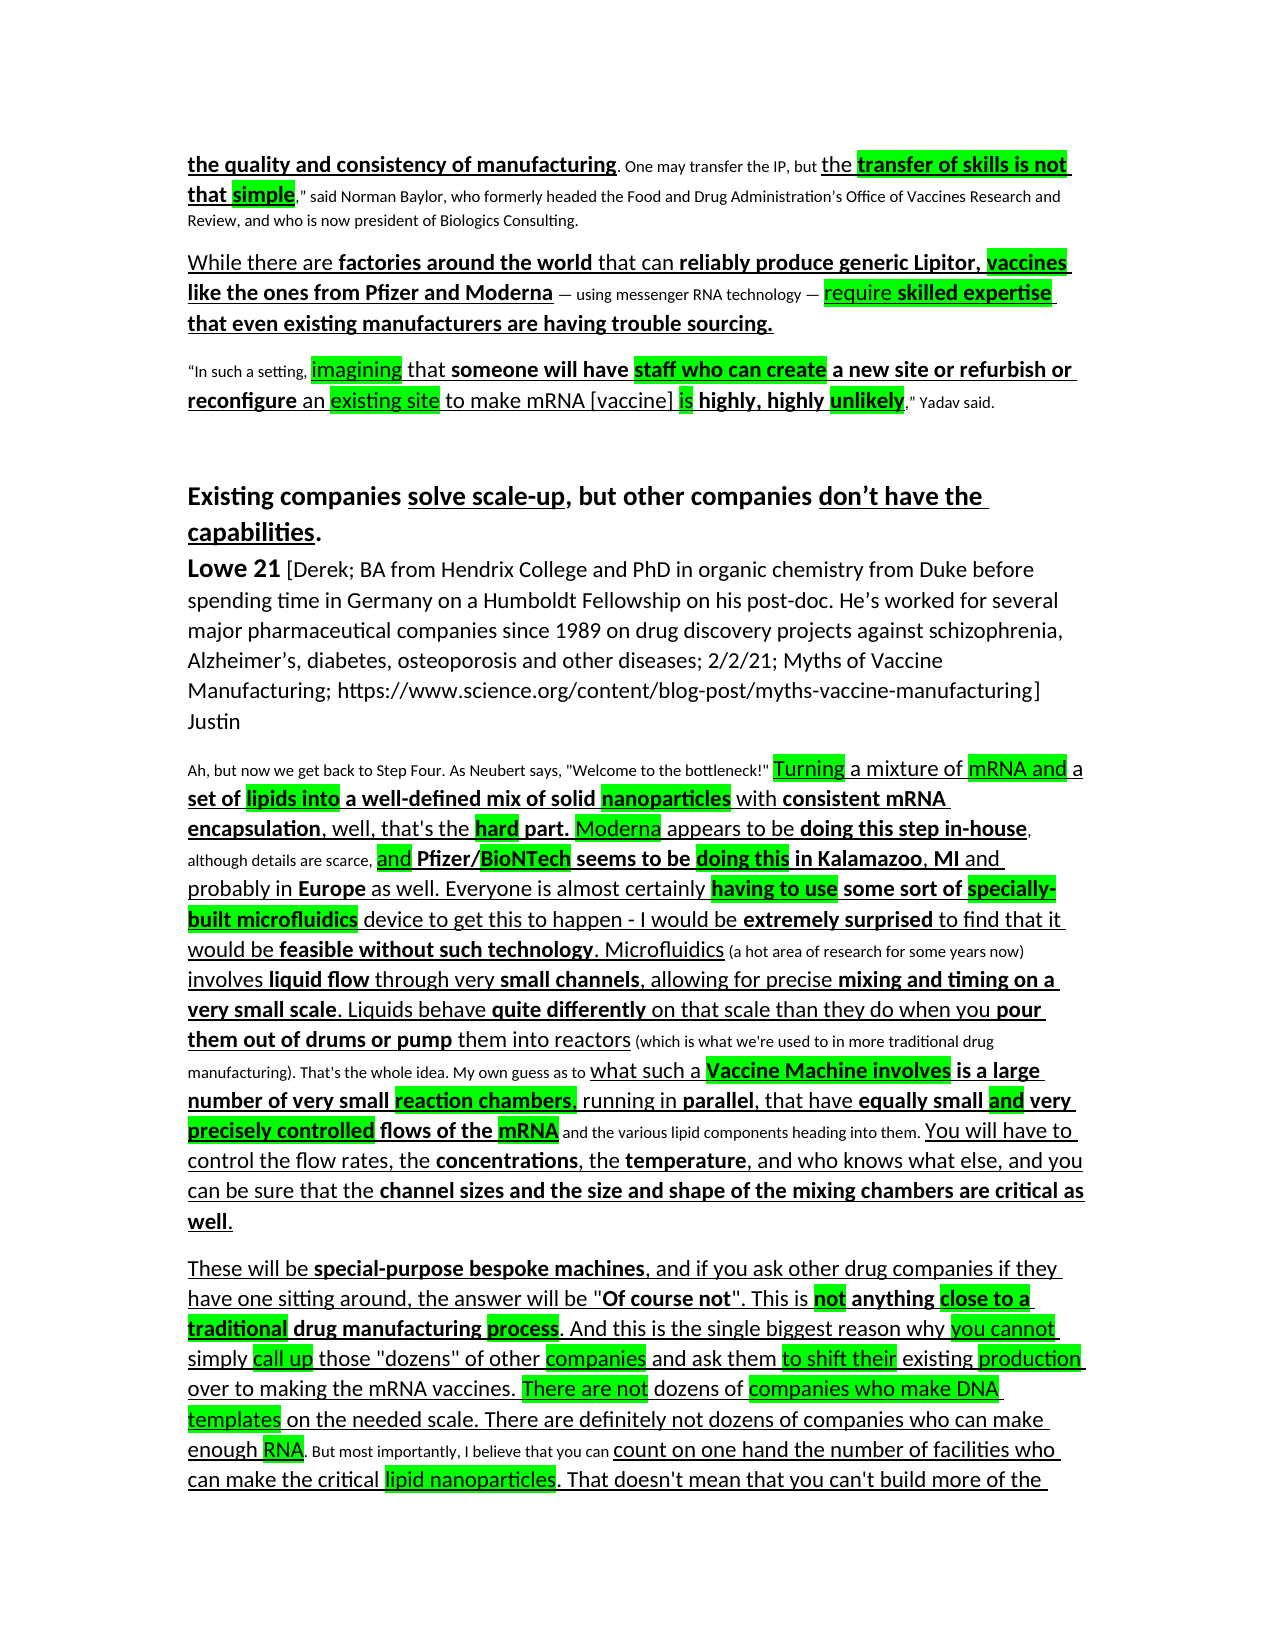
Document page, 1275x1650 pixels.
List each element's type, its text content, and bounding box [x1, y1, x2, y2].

text While there are factories around the world that can reliably produce generic Lipitor, vaccines like the ones from Pfizer and Moderna — using messenger RNA technology — require skilled expertise that even existing manufacturers are having trouble sourcing. [187, 248, 1087, 337]
subtitle Existing companies solve scale-up, but other companies don’t have the capabilities. [187, 479, 1087, 548]
text Lowe 21 [Derek; BA from Hendrix College and PhD in organic chemistry from Duke before spending time in Germany on a Humboldt Fellowship on his post-doc. He’s worked for several major pharmaceutical companies since 1989 on drug discovery projects against schizophrenia, Alzheimer’s, diabetes, osteoporosis and other diseases; 2/2/21; Myths of Vaccine Manufacturing; https://www.science.org/content/blog-post/myths-vaccine-manufacturing] Justin [187, 551, 1087, 735]
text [187, 1254, 1087, 1493]
text Ah, but now we get back to Step Four. As Neubert says, "Welcome to the bottleneck!" Turning a mixture of mRNA and a set of lipids into a well-defined mix of solid nanoparticles with consistent mRNA encapsulation, well, that's the hard part. Moderna appears to be doing this step in-house, although details are scarce, and Pfizer/BioNTech seems to be doing this in Kalamazoo, MI and probably in Europe as well. Everyone is almost certainly having to use some sort of specially-built microfluidics device to get this to happen - I would be extremely surprised to find that it would be feasible without such technology. Microfluidics (a hot area of research for some years now) involves liquid flow through very small channels, allowing for precise mixing and timing on a very small scale. Liquids behave quite differently on that scale than they do when you pour them out of drums or pump them into reactors (which is what we're used to in more traditional drug manufacturing). That's the whole idea. My own guess as to what such a Vaccine Machine involves is a large number of very small reaction chambers, running in parallel, that have equally small and very precisely controlled flows of the mRNA and the various lipid components heading into them. You will have to control the flow rates, the concentrations, the temperature, and who knows what else, and you can be sure that the channel sizes and the size and shape of the mixing chambers are critical as well. [187, 754, 1087, 1235]
text “In such a setting, imagining that someone will have staff who can create a new site or refurbish or reconfigure an existing site to make mRNA [vaccine] is highly, highly unlikely,” Yadav said. [187, 356, 1087, 414]
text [187, 150, 1087, 230]
